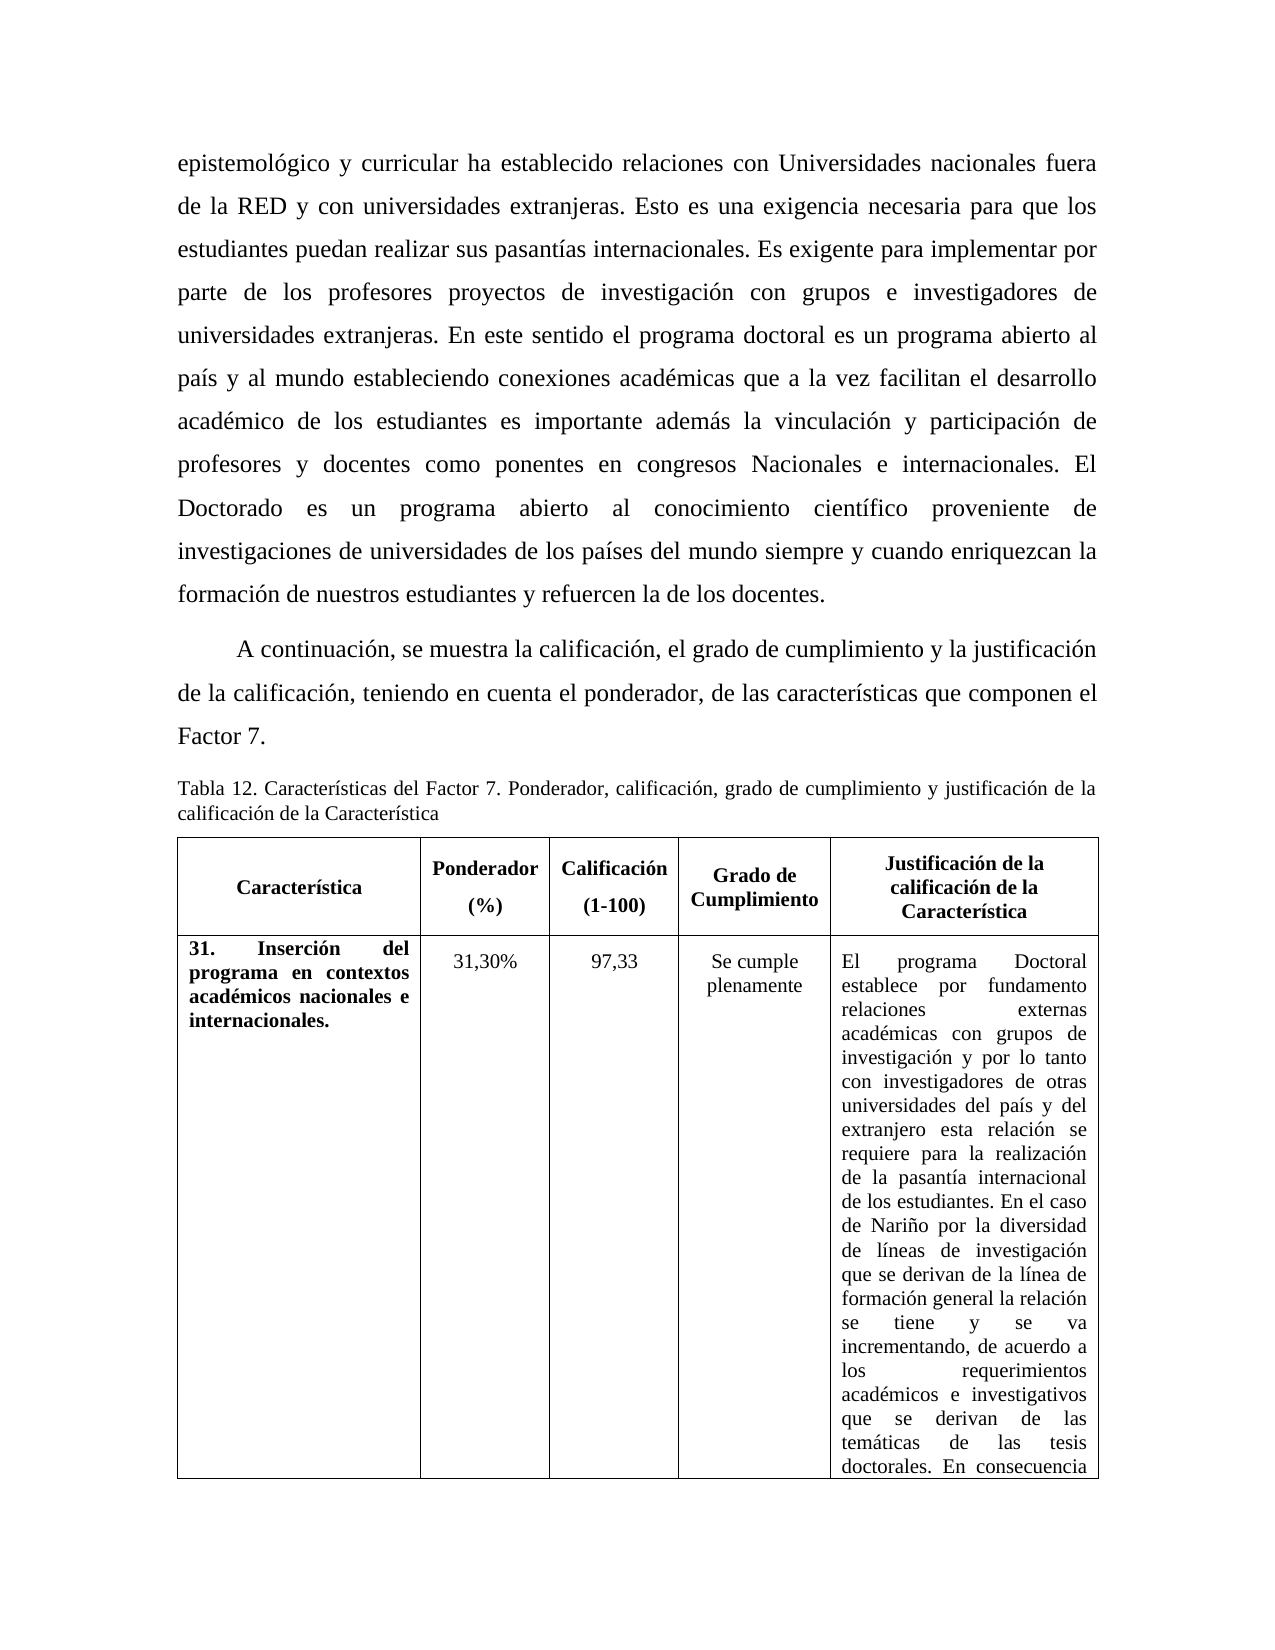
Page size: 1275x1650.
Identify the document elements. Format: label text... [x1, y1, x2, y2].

text A continuación, se muestra la calificación, el grado de cumplimiento y la justificación de la calificación, teniendo en cuenta el ponderador, de las características que componen el Factor 7. [177, 634, 1098, 749]
table_header Ponderador (%) [421, 838, 549, 935]
table_cell Se cumple plenamente [679, 936, 830, 1478]
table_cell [831, 936, 1098, 1478]
table_header Justificación de la calificación de la Característica [831, 838, 1098, 935]
table_cell 31,30% [421, 936, 549, 1478]
table_header Grado de Cumplimiento [679, 838, 830, 935]
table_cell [178, 936, 420, 1478]
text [177, 148, 1098, 608]
table_header Calificación (1-100) [550, 838, 678, 935]
table_header Característica [178, 838, 420, 935]
table_cell 97,33 [550, 936, 678, 1478]
